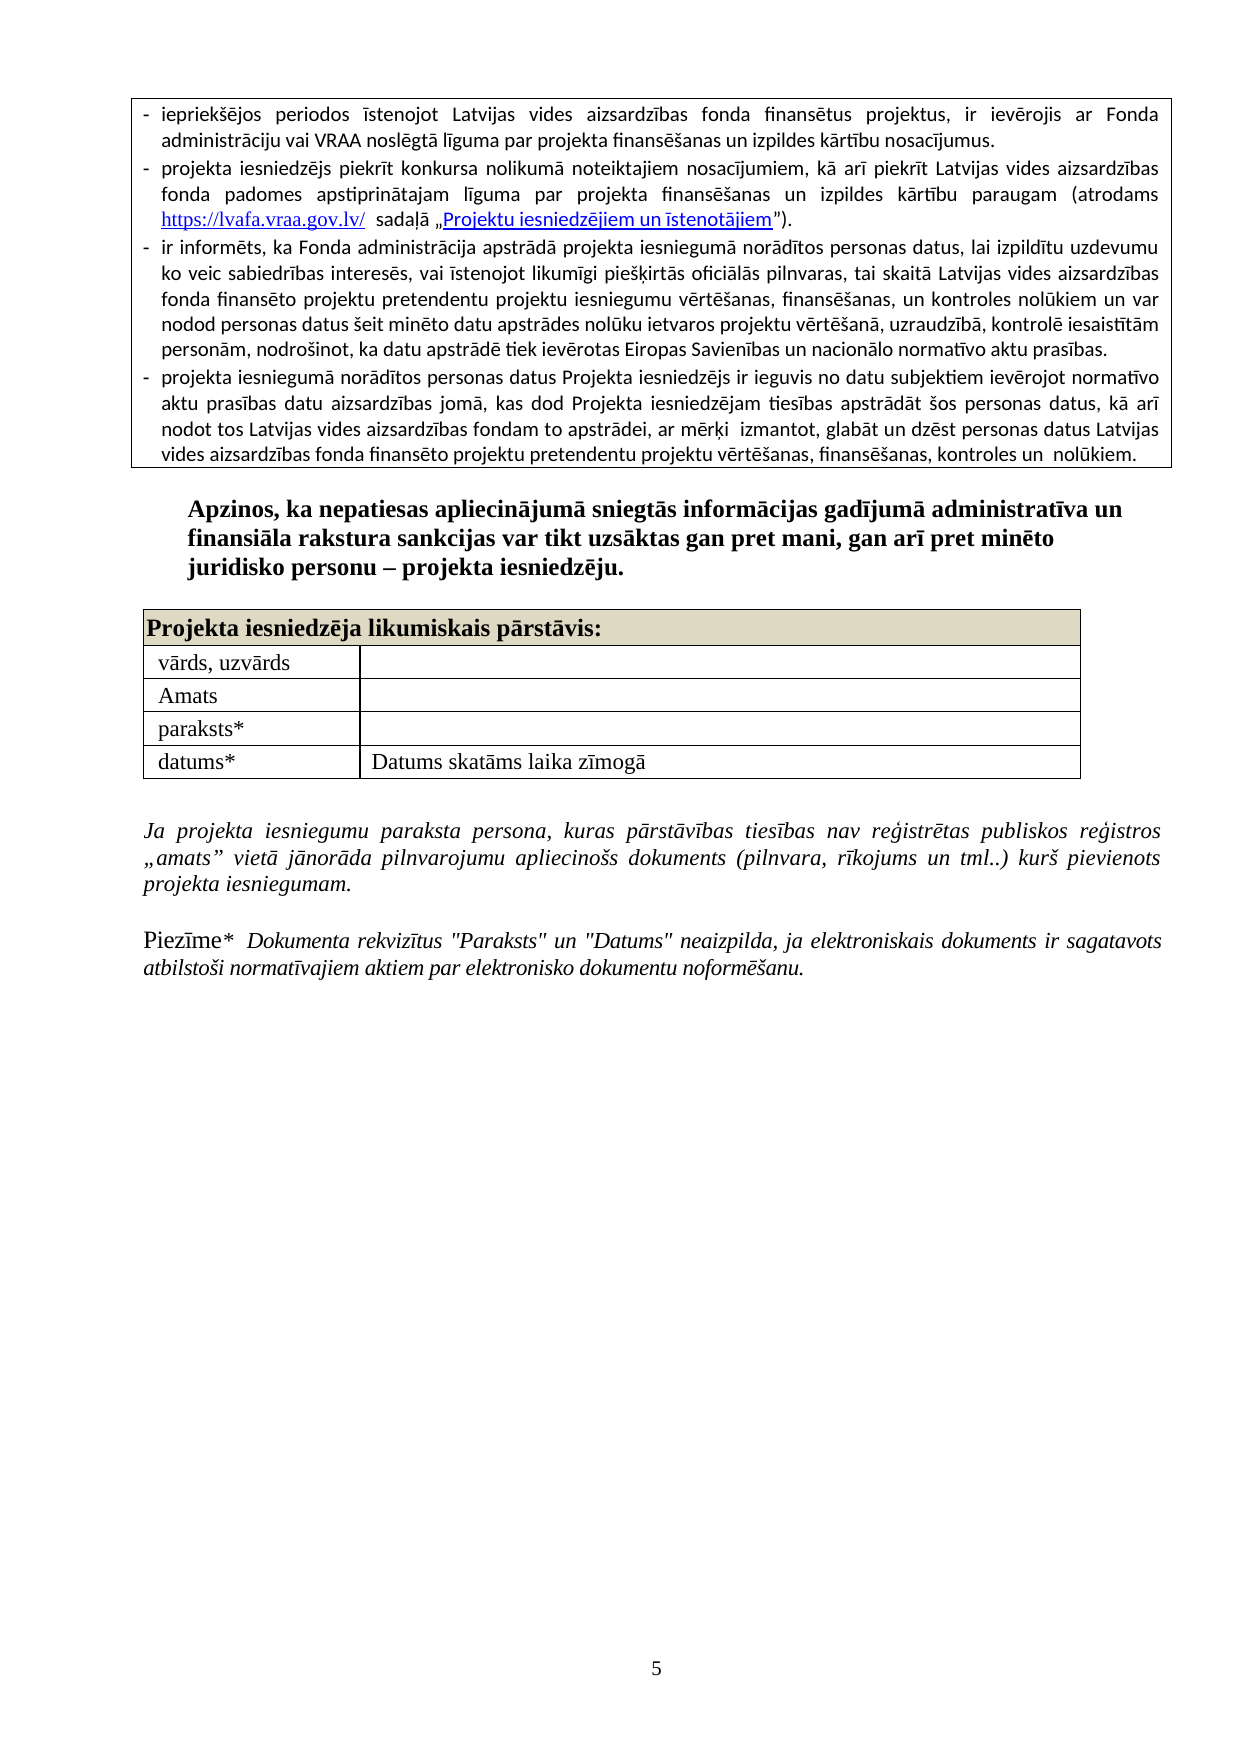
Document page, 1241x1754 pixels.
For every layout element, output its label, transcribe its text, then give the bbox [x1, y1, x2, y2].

table_cell [361, 646, 1080, 678]
table_cell vārds, uzvārds [144, 646, 359, 678]
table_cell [132, 99, 1171, 467]
table_cell [361, 712, 1080, 744]
text Piezīme* Dokumenta rekvizītus "Paraksts" un "Datums" neaizpilda, ja elektroniskais dokuments ir sagatavots atbilstoši normatīvajiem aktiem par elektronisko dokumentu noformēšanu. [143, 925, 1162, 981]
text Apzinos, ka nepatiesas apliecinājumā sniegtās informācijas gadījumā administratīva un finansiāla rakstura sankcijas var tikt uzsāktas gan pret mani, gan arī pret minēto juridisko personu – projekta iesniedzēju. [187, 494, 1125, 580]
table_cell Datums skatāms laika zīmogā [361, 746, 1080, 778]
table_cell datums* [144, 746, 359, 778]
text Ja projekta iesniegumu paraksta persona, kuras pārstāvības tiesības nav reģistrētas publiskos reģistros „amats” vietā jānorāda pilnvarojumu apliecinošs dokuments (pilnvara, rīkojums un tml..) kurš pievienots projekta iesniegumam. [143, 818, 1162, 897]
table_cell [361, 679, 1080, 711]
table_header Projekta iesniedzēja likumiskais pārstāvis: [144, 610, 1080, 645]
table_cell Amats [144, 679, 359, 711]
table_cell paraksts* [144, 712, 359, 744]
